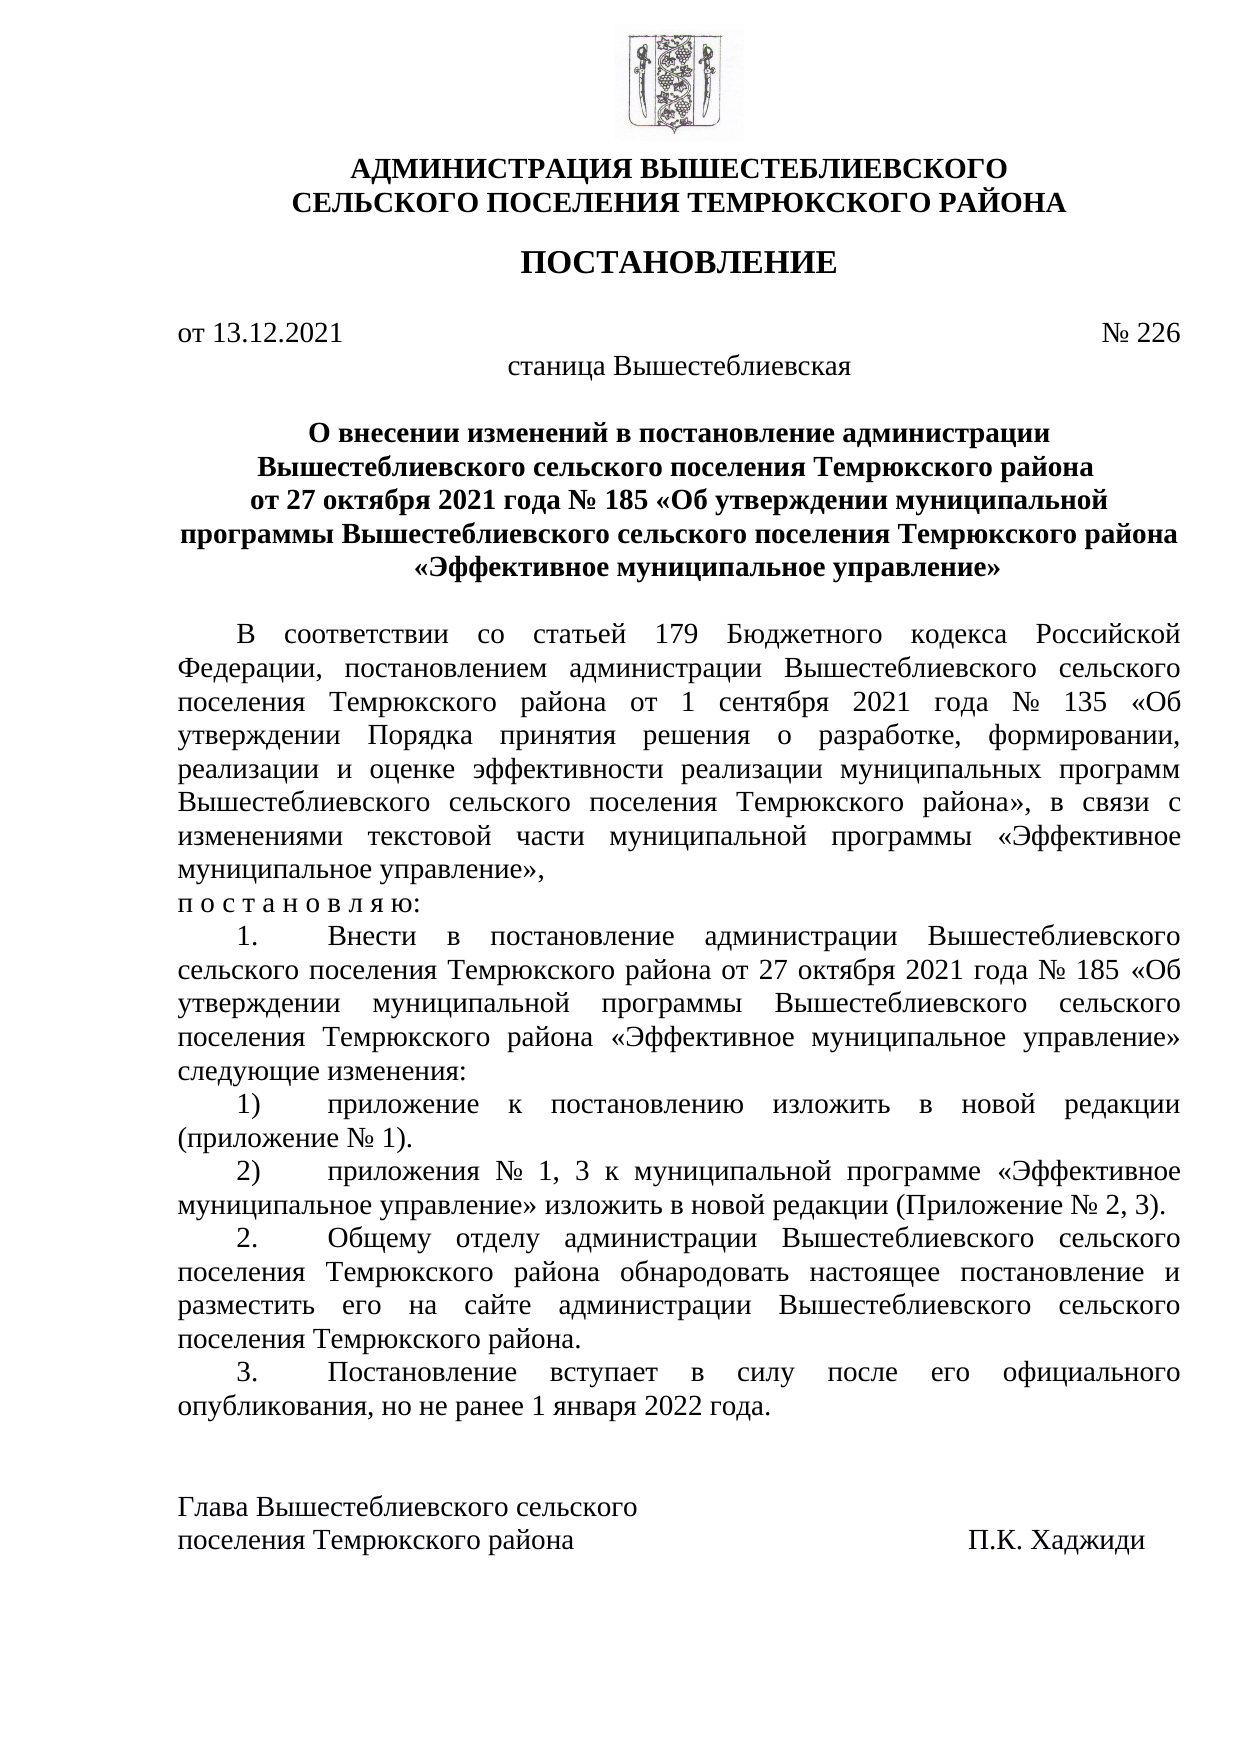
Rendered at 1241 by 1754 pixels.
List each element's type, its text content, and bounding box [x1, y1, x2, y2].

text АДМИНИСТРАЦИЯ ВЫШЕСТЕБЛИЕВСКОГО [177, 152, 1181, 185]
text ПОСТАНОВЛЕНИЕ [177, 243, 1181, 281]
text от 13.12.2021 № 226 [177, 315, 1181, 348]
text Глава Вышестеблиевского сельского [177, 1489, 1152, 1522]
text «Эффективное муниципальное управление» [177, 549, 1181, 583]
list приложения № 1, 3 к муниципальной программе «Эффективное муниципальное управление» изложить в новой редакции (Приложение № 2, 3). [177, 1153, 1181, 1220]
text СЕЛЬСКОГО ПОСЕЛЕНИЯ ТЕМРЮКСКОГО РАЙОНА [177, 185, 1181, 219]
text поселения Темрюкского района П.К. Хаджиди [177, 1522, 1152, 1556]
list Постановление вступает в силу после его официального опубликования, но не ранее 1 января 2022 года. [177, 1354, 1181, 1422]
list Общему отделу администрации Вышестеблиевского сельского поселения Темрюкского района обнародовать настоящее постановление и разместить его на сайте администрации Вышестеблиевского сельского поселения Темрюкского района. [177, 1220, 1181, 1354]
list Внести в постановление администрации Вышестеблиевского сельского поселения Темрюкского района от 27 октября 2021 года № 185 «Об утверждении муниципальной программы Вышестеблиевского сельского поселения Темрюкского района «Эффективное муниципальное управление» следующие изменения: [177, 918, 1181, 1086]
text п о с т а н о в л я ю: [177, 885, 1181, 918]
list приложение к постановлению изложить в новой редакции (приложение № 1). [177, 1086, 1181, 1153]
text станица Вышестеблиевская [177, 348, 1181, 382]
picture [614, 24, 744, 141]
text В соответствии со статьей 179 Бюджетного кодекса Российской Федерации, постановлением администрации Вышестеблиевского сельского поселения Темрюкского района от 1 сентября 2021 года № 135 «Об утверждении Порядка принятия решения о разработке, формировании, реализации и оценке эффективности реализации муниципальных программ Вышестеблиевского сельского поселения Темрюкского района», в связи с изменениями текстовой части муниципальной программы «Эффективное муниципальное управление», [177, 617, 1181, 885]
text О внесении изменений в постановление администрации Вышестеблиевского сельского поселения Темрюкского района от 27 октября 2021 года № 185 «Об утверждении муниципальной программы Вышестеблиевского сельского поселения Темрюкского района [177, 415, 1181, 549]
